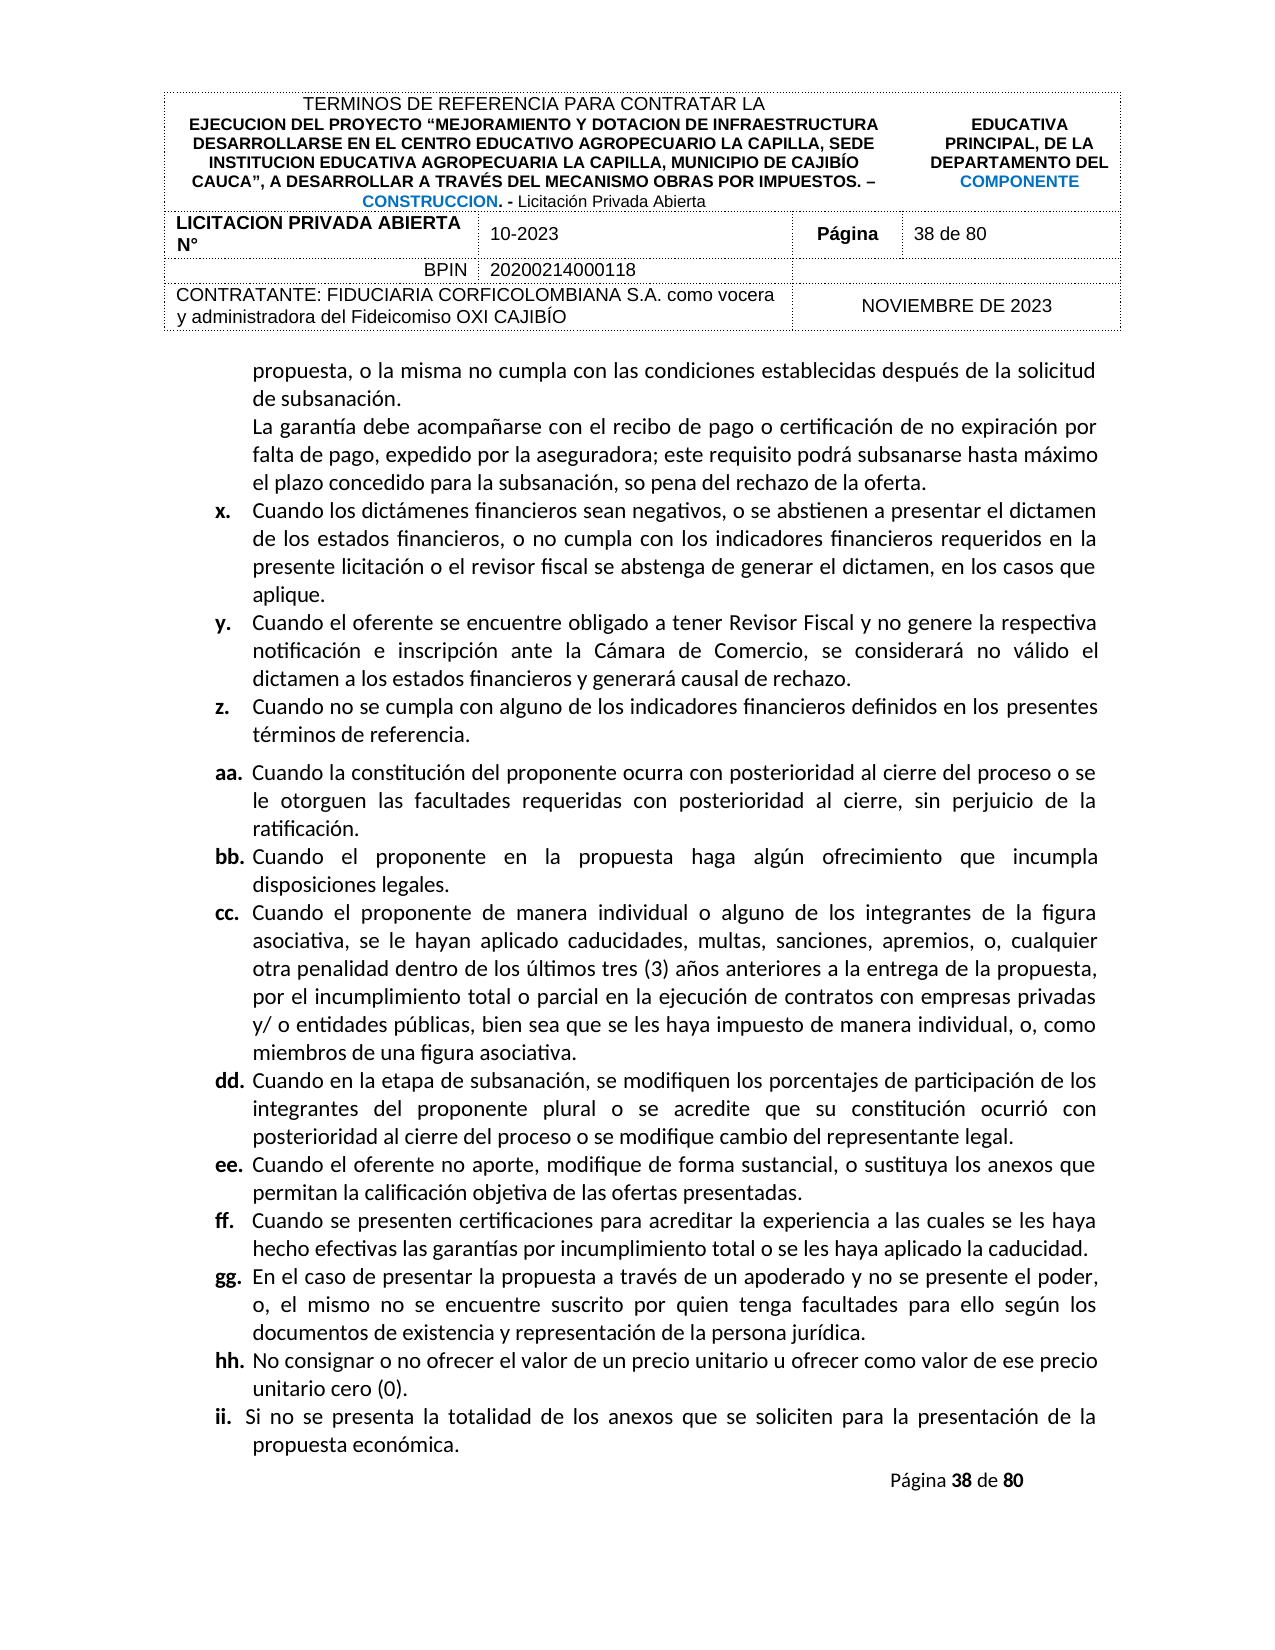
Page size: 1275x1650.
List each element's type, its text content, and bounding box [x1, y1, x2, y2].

list No consignar o no ofrecer el valor de un precio unitario u ofrecer como valor de ese precio unitario cero (0). [215, 1346, 1098, 1402]
list Cuando el proponente de manera individual o alguno de los integrantes de la figura asociativa, se le hayan aplicado caducidades, multas, sanciones, apremios, o, cualquier otra penalidad dentro de los últimos tres (3) años anteriores a la entrega de la propuesta, por el incumplimiento total o parcial en la ejecución de contratos con empresas privadas y/ o entidades públicas, bien sea que se les haya impuesto de manera individual, o, como miembros de una figura asociativa. [215, 898, 1098, 1066]
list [215, 356, 1098, 412]
list Cuando el oferente se encuentre obligado a tener Revisor Fiscal y no genere la respectiva notificación e inscripción ante la Cámara de Comercio, se considerará no válido el dictamen a los estados financieros y generará causal de rechazo. [215, 608, 1098, 692]
list En el caso de presentar la propuesta a través de un apoderado y no se presente el poder, o, el mismo no se encuentre suscrito por quien tenga facultades para ello según los documentos de existencia y representación de la persona jurídica. [215, 1262, 1098, 1346]
list Cuando en la etapa de subsanación, se modifiquen los porcentajes de participación de los integrantes del proponente plural o se acredite que su constitución ocurrió con posterioridad al cierre del proceso o se modifique cambio del representante legal. [215, 1066, 1098, 1151]
list Cuando la constitución del proponente ocurra con posterioridad al cierre del proceso o se le otorguen las facultades requeridas con posterioridad al cierre, sin perjuicio de la ratificación. [215, 758, 1097, 842]
list Cuando se presenten certificaciones para acreditar la experiencia a las cuales se les haya hecho efectivas las garantías por incumplimiento total o se les haya aplicado la caducidad. [215, 1206, 1098, 1262]
text ii. Si no se presenta la totalidad de los anexos que se soliciten para la presentación de la propuesta económica. [215, 1402, 1098, 1458]
text La garantía debe acompañarse con el recibo de pago o certificación de no expiración por falta de pago, expedido por la aseguradora; este requisito podrá subsanarse hasta máximo el plazo concedido para la subsanación, so pena del rechazo de la oferta. [252, 412, 1098, 496]
list Cuando el oferente no aporte, modifique de forma sustancial, o sustituya los anexos que permitan la calificación objetiva de las ofertas presentadas. [215, 1151, 1098, 1206]
list Cuando no se cumpla con alguno de los indicadores financieros definidos en los presentes términos de referencia. [215, 692, 1098, 748]
list Cuando los dictámenes financieros sean negativos, o se abstienen a presentar el dictamen de los estados financieros, o no cumpla con los indicadores financieros requeridos en la presente licitación o el revisor fiscal se abstenga de generar el dictamen, en los casos que aplique. [215, 496, 1098, 608]
list Cuando el proponente en la propuesta haga algún ofrecimiento que incumpla disposiciones legales. [215, 842, 1098, 898]
